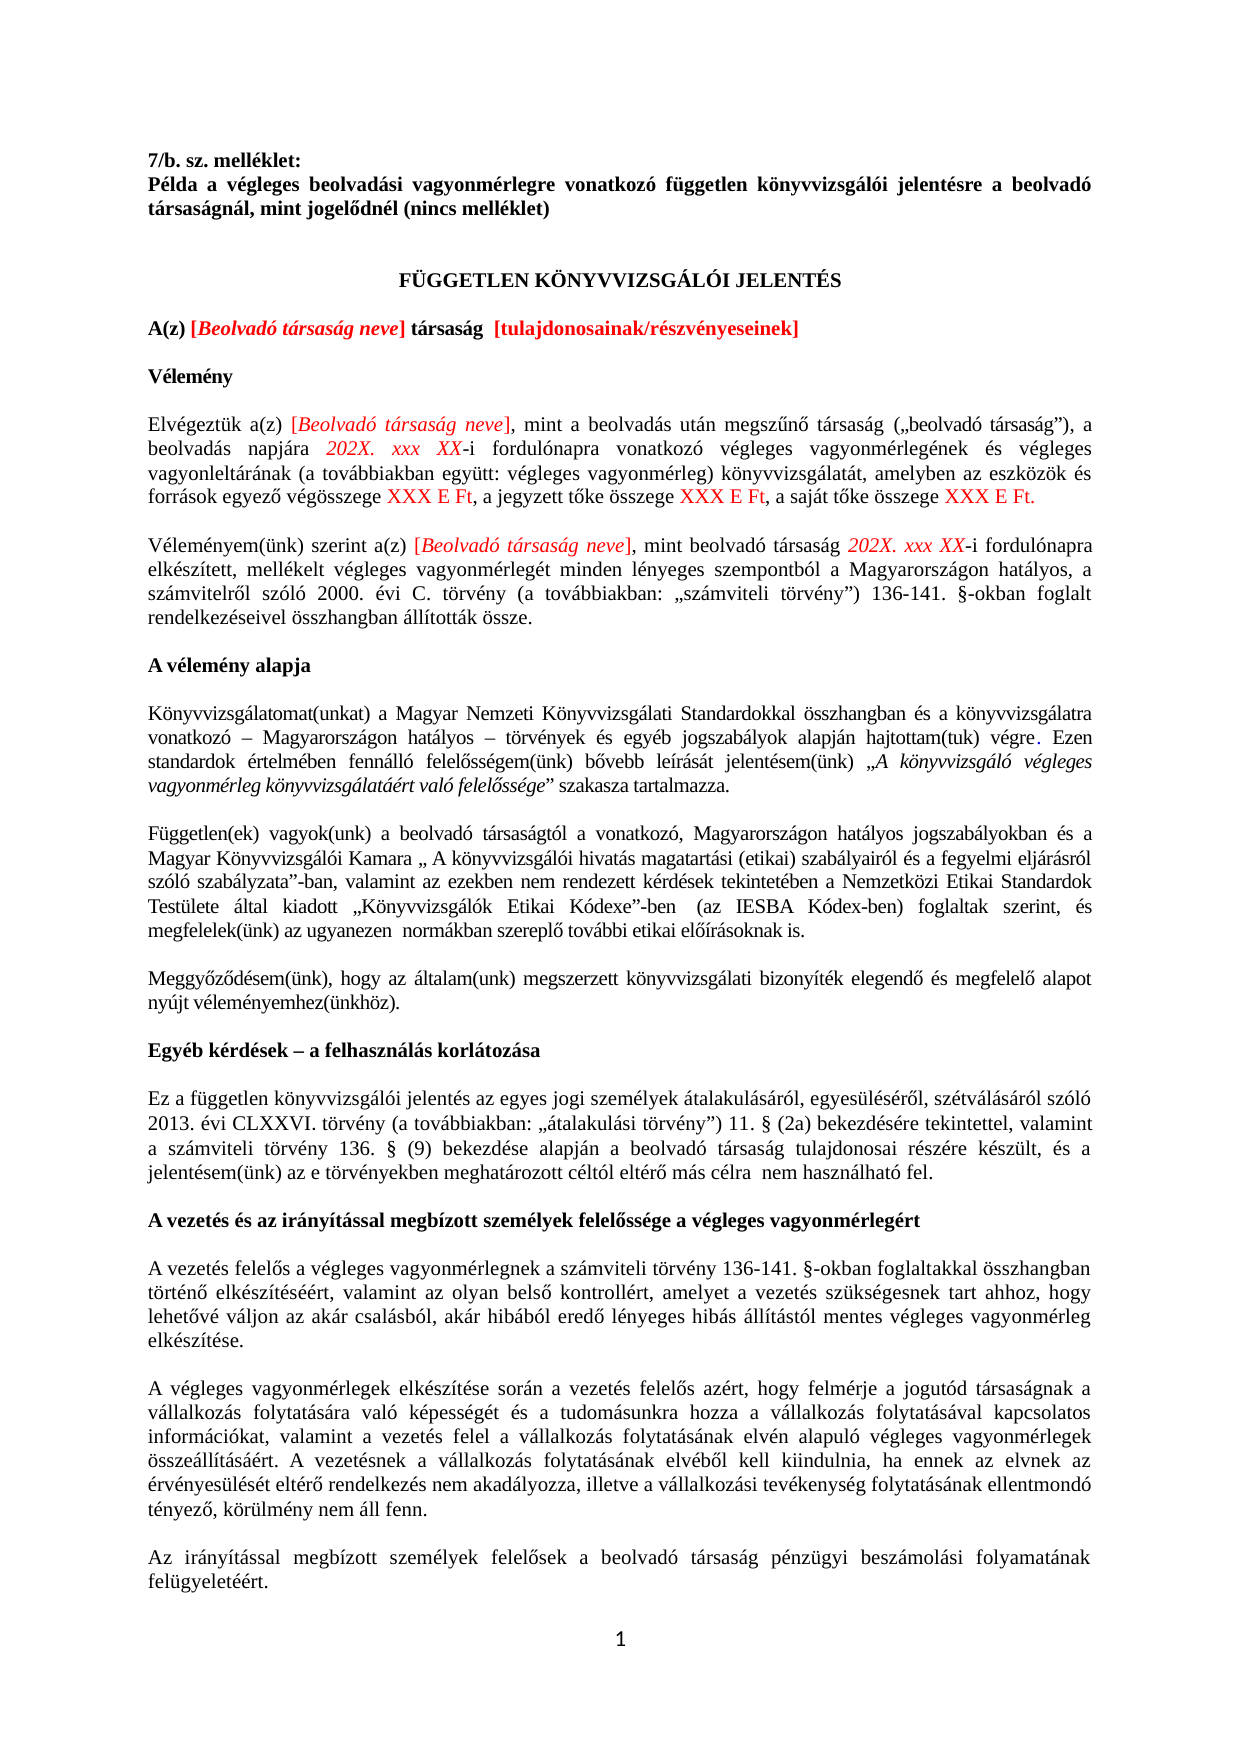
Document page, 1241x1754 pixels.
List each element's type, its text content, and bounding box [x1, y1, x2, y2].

text FÜGGETLEN KÖNYVVIZSGÁLÓI JELENTÉS [148, 268, 1093, 292]
text Vélemény [148, 364, 1093, 388]
text A vélemény alapja [148, 653, 1093, 677]
text A vezetés felelős a végleges vagyonmérlegnek a számviteli törvény 136-141. §-okban foglaltakkal összhangban történő elkészítéséért, valamint az olyan belső kontrollért, amelyet a vezetés szükségesnek tart ahhoz, hogy lehetővé váljon az akár csalásból, akár hibából eredő lényeges hibás állítástól mentes végleges vagyonmérleg elkészítése. [148, 1256, 1093, 1352]
text Az irányítással megbízott személyek felelősek a beolvadó társaság pénzügyi beszámolási folyamatának felügyeletéért. [148, 1544, 1093, 1593]
text A végleges vagyonmérlegek elkészítése során a vezetés felelős azért, hogy felmérje a jogutód társaságnak a vállalkozás folytatására való képességét és a tudomásunkra hozza a vállalkozás folytatásával kapcsolatos információkat, valamint a vezetés felel a vállalkozás folytatásának elvén alapuló végleges vagyonmérlegek összeállításáért. A vezetésnek a vállalkozás folytatásának elvéből kell kiindulnia, ha ennek az elvnek az érvényesülését eltérő rendelkezés nem akadályozza, illetve a vállalkozási tevékenység folytatásának ellentmondó tényező, körülmény nem áll fenn. [148, 1376, 1093, 1521]
subtitle Példa a végleges beolvadási vagyonmérlegre vonatkozó független könyvvizsgálói jelentésre a beolvadó társaságnál, mint jogelődnél (nincs melléklet) [148, 172, 1093, 220]
text Meggyőződésem(ünk), hogy az általam(unk) megszerzett könyvvizsgálati bizonyíték elegendő és megfelelő alapot nyújt véleményemhez(ünkhöz). [148, 966, 1093, 1014]
text Elvégeztük a(z) [Beolvadó társaság neve], mint a beolvadás után megszűnő társaság („beolvadó társaság”), a beolvadás napjára 202X. xxx XX-i fordulónapra vonatkozó végleges vagyonmérlegének és végleges vagyonleltárának (a továbbiakban együtt: végleges vagyonmérleg) könyvvizsgálatát, amelyben az eszközök és források egyező végösszege XXX E Ft, a jegyzett tőke összege XXX E Ft, a saját tőke összege XXX E Ft. [148, 412, 1093, 508]
text Egyéb kérdések – a felhasználás korlátozása [148, 1038, 1093, 1062]
text Ez a független könyvvizsgálói jelentés az egyes jogi személyek átalakulásáról, egyesüléséről, szétválásáról szóló 2013. évi CLXXVI. törvény (a továbbiakban: „átalakulási törvény”) 11. § (2a) bekezdésére tekintettel, valamint a számviteli törvény 136. § (9) bekezdése alapján a beolvadó társaság tulajdonosai részére készült, és a jelentésem(ünk) az e törvényekben meghatározott céltól eltérő más célra nem használható fel. [148, 1086, 1093, 1184]
text A vezetés és az irányítással megbízott személyek felelőssége a végleges vagyonmérlegért [148, 1208, 1093, 1232]
text Véleményem(ünk) szerint a(z) [Beolvadó társaság neve], mint beolvadó társaság 202X. xxx XX-i fordulónapra elkészített, mellékelt végleges vagyonmérlegét minden lényeges szempontból a Magyarországon hatályos, a számvitelről szóló 2000. évi C. törvény (a továbbiakban: „számviteli törvény”) 136-141. §-okban foglalt rendelkezéseivel összhangban állították össze. [148, 533, 1093, 629]
text Könyvvizsgálatomat(unkat) a Magyar Nemzeti Könyvvizsgálati Standardokkal összhangban és a könyvvizsgálatra vonatkozó – Magyarországon hatályos – törvények és egyéb jogszabályok alapján hajtottam(tuk) végre. Ezen standardok értelmében fennálló felelősségem(ünk) bővebb leírását jelentésem(ünk) „A könyvvizsgáló végleges vagyonmérleg könyvvizsgálatáért való felelőssége” szakasza tartalmazza. [148, 701, 1093, 797]
text Független(ek) vagyok(unk) a beolvadó társaságtól a vonatkozó, Magyarországon hatályos jogszabályokban és a Magyar Könyvvizsgálói Kamara „ A könyvvizsgálói hivatás magatartási (etikai) szabályairól és a fegyelmi eljárásról szóló szabályzata”-ban, valamint az ezekben nem rendezett kérdések tekintetében a Nemzetközi Etikai Standardok Testülete által kiadott „Könyvvizsgálók Etikai Kódexe”-ben (az IESBA Kódex-ben) foglaltak szerint, és megfelelek(ünk) az ugyanezen normákban szereplő további etikai előírásoknak is. [148, 821, 1093, 942]
subtitle 7/b. sz. melléklet: [148, 148, 1093, 172]
text A(z) [Beolvadó társaság neve] társaság [tulajdonosainak/részvényeseinek] [148, 316, 1093, 340]
